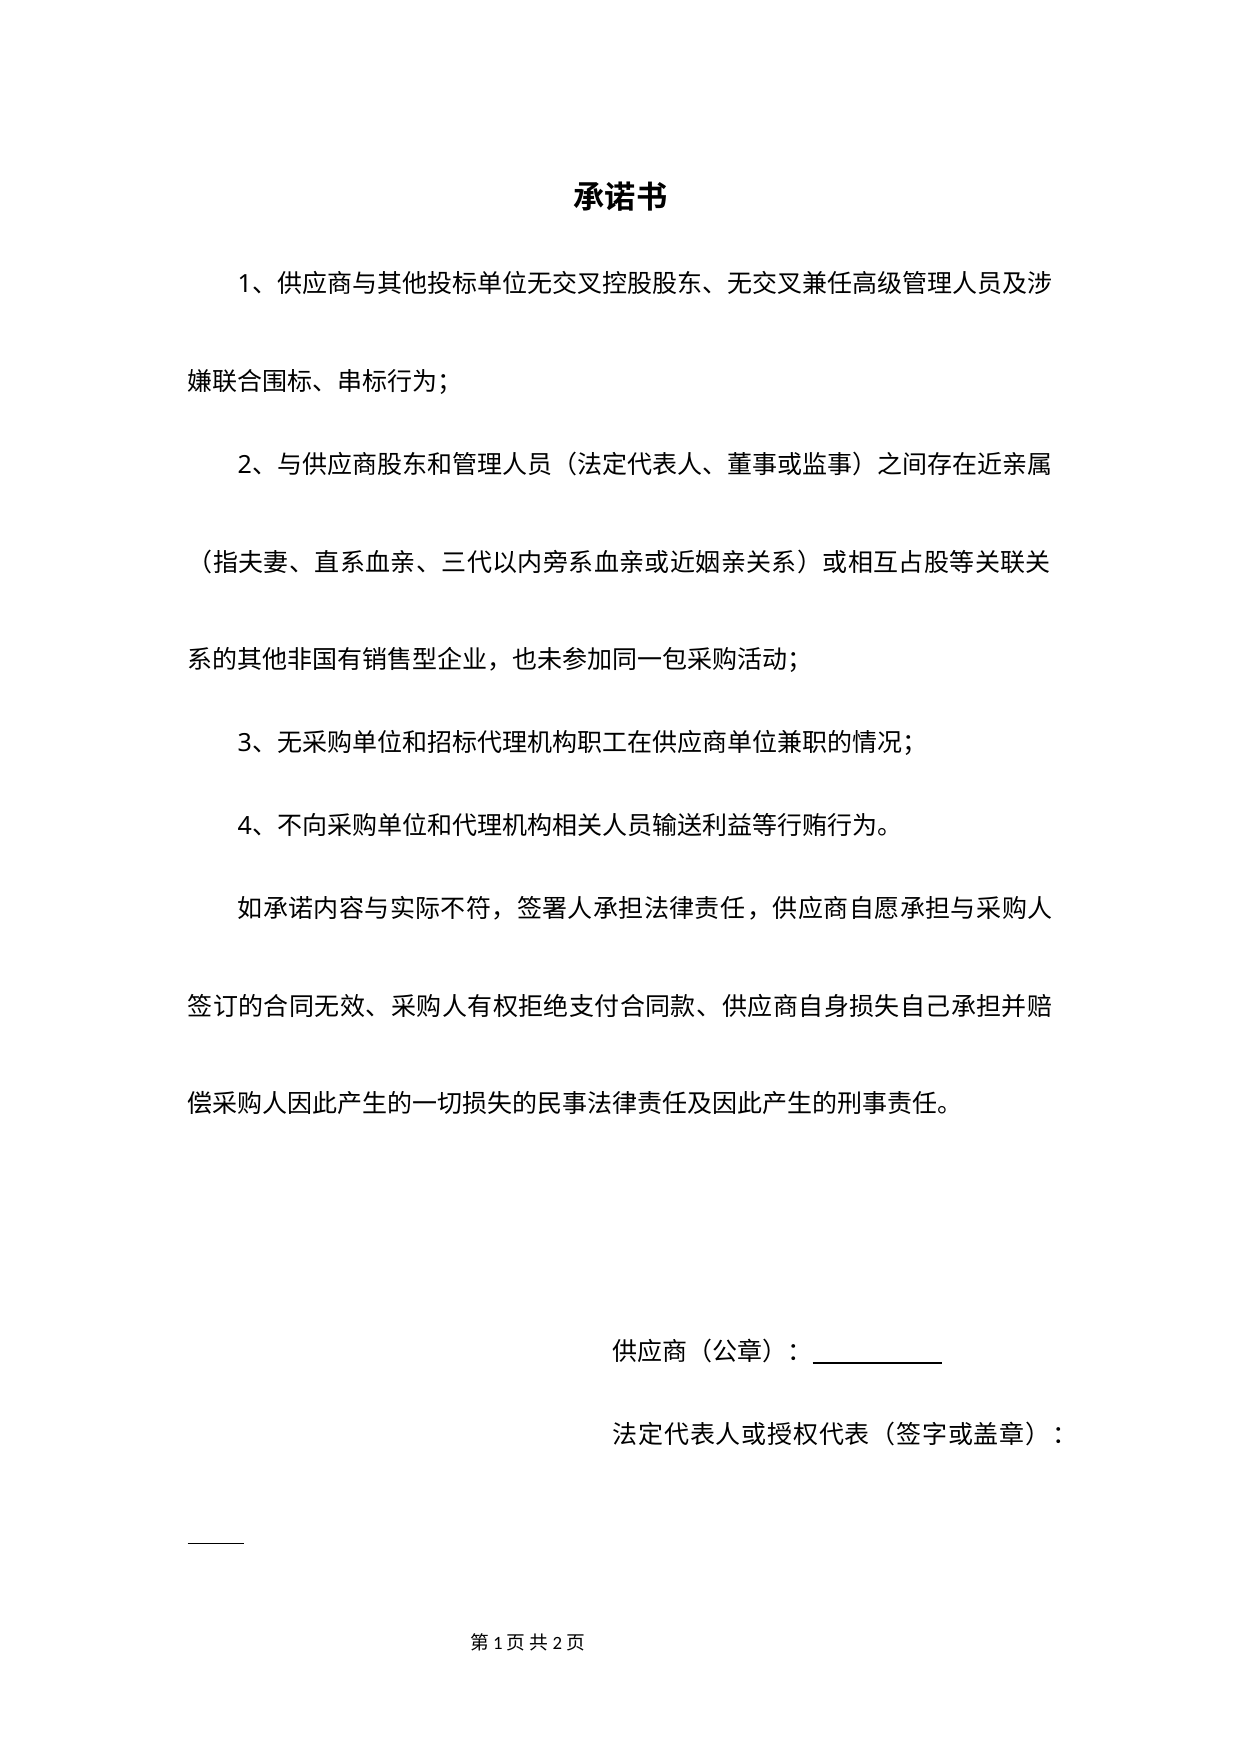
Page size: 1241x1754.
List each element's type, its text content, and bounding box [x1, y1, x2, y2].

text 2、与供应商股东和管理人员（法定代表人、董事或监事）之间存在近亲属（指夫妻、直系血亲、三代以内旁系血亲或近姻亲关系）或相互占股等关联关系的其他非国有销售型企业，也未参加同一包采购活动； [187, 430, 1053, 690]
text 3、无采购单位和招标代理机构职工在供应商单位兼职的情况； [187, 708, 1053, 773]
text 如承诺内容与实际不符，签署人承担法律责任，供应商自愿承担与采购人签订的合同无效、采购人有权拒绝支付合同款、供应商自身损失自己承担并赔偿采购人因此产生的一切损失的民事法律责任及因此产生的刑事责任。 [187, 874, 1053, 1134]
subtitle 承诺书 [187, 162, 1053, 227]
text 4、不向采购单位和代理机构相关人员输送利益等行贿行为。 [187, 791, 1053, 856]
text 供应商（公章）： [187, 1317, 1053, 1382]
text 1、供应商与其他投标单位无交叉控股股东、无交叉兼任高级管理人员及涉嫌联合围标、串标行为； [187, 249, 1053, 412]
text 法定代表人或授权代表（签字或盖章）： [187, 1400, 1053, 1562]
